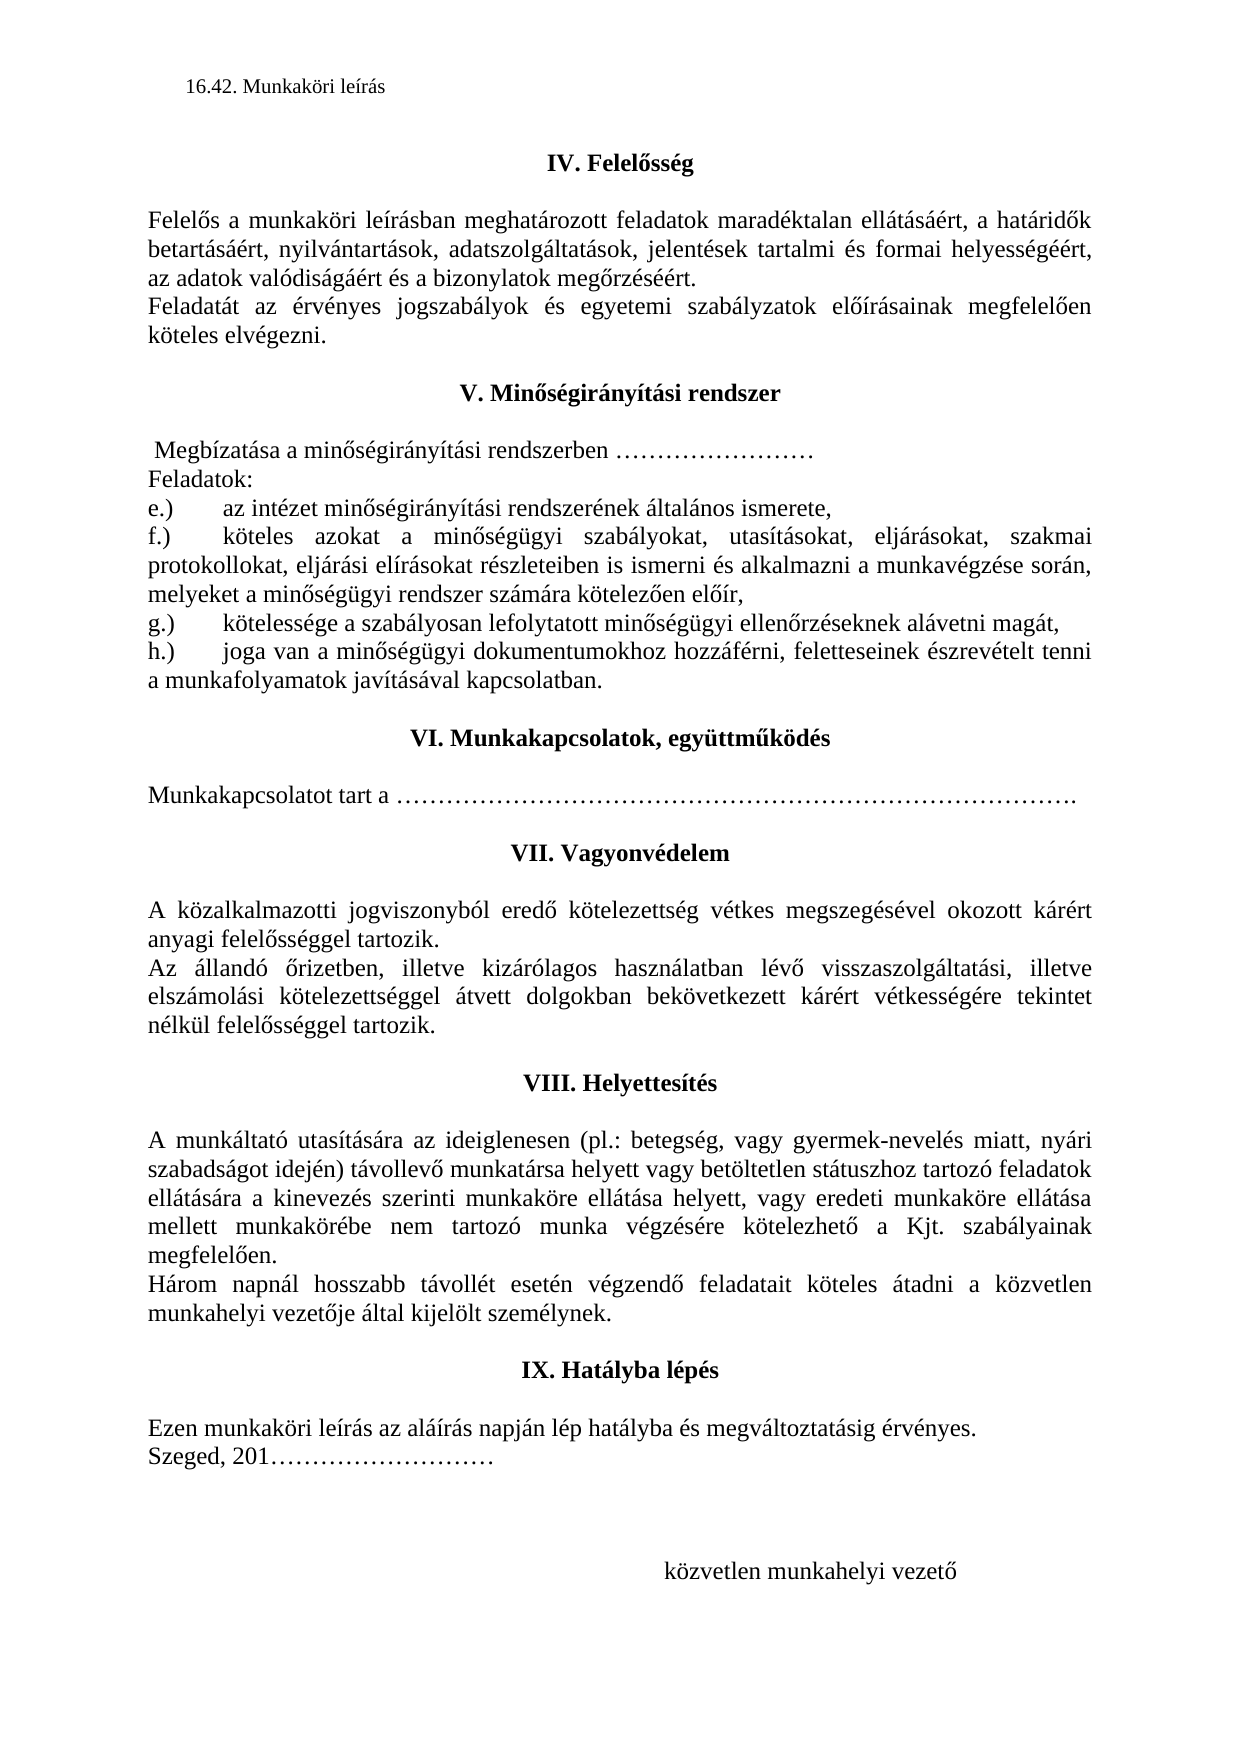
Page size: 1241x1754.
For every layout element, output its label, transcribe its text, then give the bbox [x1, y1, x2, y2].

text Feladatát az érvényes jogszabályok és egyetemi szabályzatok előírásainak megfelelően köteles elvégezni. [148, 291, 1093, 349]
list kötelessége a szabályosan lefolytatott minőségügyi ellenőrzéseknek alávetni magát, [148, 608, 1093, 636]
text Három napnál hosszabb távollét esetén végzendő feladatait köteles átadni a közvetlen munkahelyi vezetője által kijelölt személynek. [148, 1269, 1093, 1326]
text A munkáltató utasítására az ideiglenesen (pl.: betegség, vagy gyermek-nevelés miatt, nyári szabadságot idején) távollevő munkatársa helyett vagy betöltetlen státuszhoz tartozó feladatok ellátására a kinevezés szerinti munkaköre ellátása helyett, vagy eredeti munkaköre ellátása mellett munkakörébe nem tartozó munka végzésére kötelezhető a Kjt. szabályainak megfelelően. [148, 1125, 1093, 1269]
text Ezen munkaköri leírás az aláírás napján lép hatályba és megváltoztatásig érvényes. [148, 1413, 1093, 1441]
text Az állandó őrizetben, illetve kizárólagos használatban lévő visszaszolgáltatási, illetve elszámolási kötelezettséggel átvett dolgokban bekövetkezett kárért vétkességére tekintet nélkül felelősséggel tartozik. [148, 953, 1093, 1039]
text Feladatok: [148, 464, 1093, 493]
text VIII. Helyettesítés [148, 1068, 1093, 1096]
text Felelős a munkaköri leírásban meghatározott feladatok maradéktalan ellátásáért, a határidők betartásáért, nyilvántartások, adatszolgáltatások, jelentések tartalmi és formai helyességéért, az adatok valódiságáért és a bizonylatok megőrzéséért. [148, 205, 1093, 291]
text Munkakapcsolatot tart a ………………………………………………………………………. [148, 780, 1093, 809]
list joga van a minőségügyi dokumentumokhoz hozzáférni, feletteseinek észrevételt tenni a munkafolyamatok javításával kapcsolatban. [148, 636, 1093, 694]
text VI. Munkakapcsolatok, együttműködés [148, 723, 1093, 751]
text Szeged, 201……………………… [148, 1441, 1093, 1470]
text V. Minőségirányítási rendszer [148, 378, 1093, 406]
list az intézet minőségirányítási rendszerének általános ismerete, [148, 493, 1093, 521]
text IV. Felelősség [148, 148, 1093, 176]
list köteles azokat a minőségügyi szabályokat, utasításokat, eljárásokat, szakmai protokollokat, eljárási elírásokat részleteiben is ismerni és alkalmazni a munkavégzése során, melyeket a minőségügyi rendszer számára kötelezően előír, [148, 521, 1093, 608]
text A közalkalmazotti jogviszonyból eredő kötelezettség vétkes megszegésével okozott kárért anyagi felelősséggel tartozik. [148, 895, 1093, 953]
text közvetlen munkahelyi vezető [590, 1556, 1093, 1585]
text Megbízatása a minőségirányítási rendszerben …………………… [148, 435, 1093, 464]
text IX. Hatályba lépés [148, 1355, 1093, 1384]
text VII. Vagyonvédelem [148, 838, 1093, 866]
